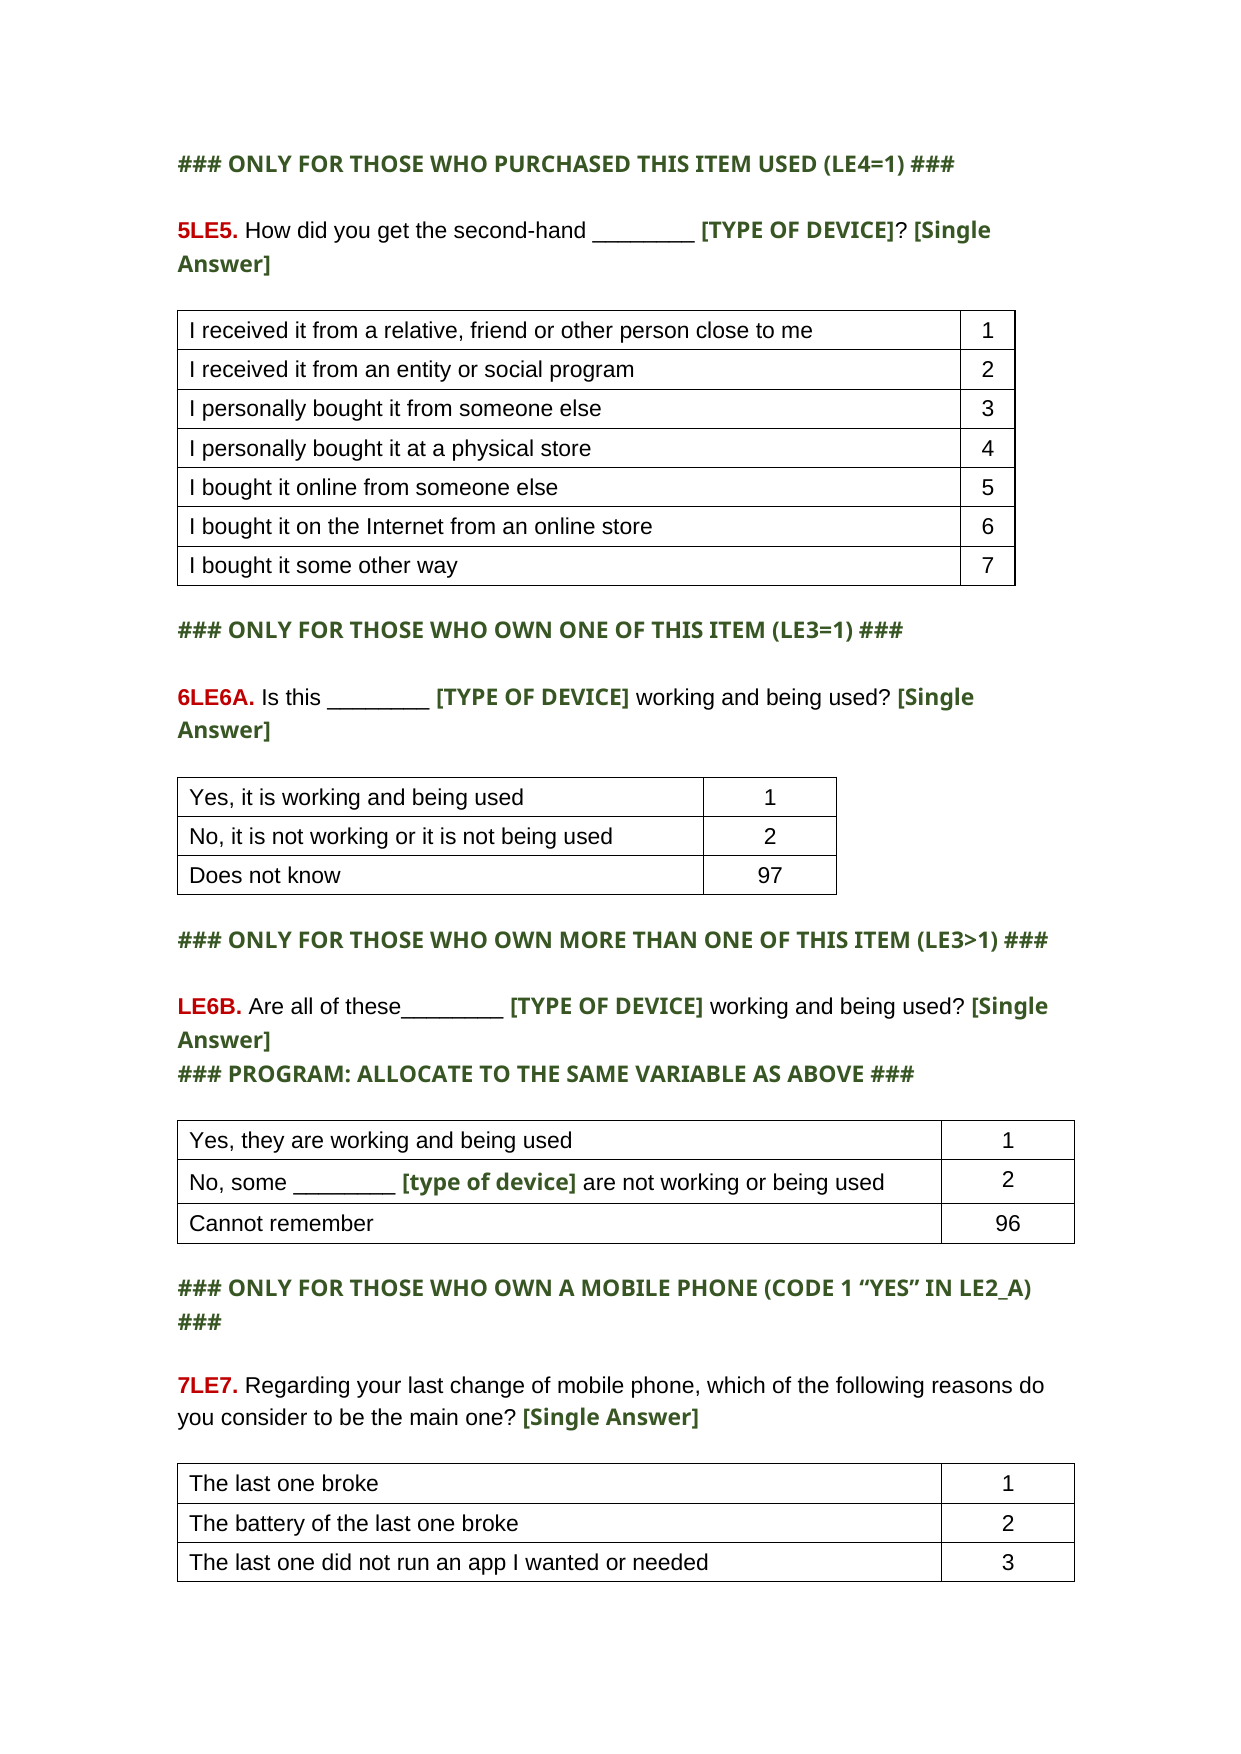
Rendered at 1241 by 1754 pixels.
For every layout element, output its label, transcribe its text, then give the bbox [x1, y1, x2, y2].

table_cell 3 [942, 1543, 1074, 1581]
table_cell Cannot remember [178, 1204, 941, 1243]
table_cell 2 [942, 1504, 1074, 1542]
table_cell 2 [942, 1160, 1074, 1203]
table_cell Does not know [178, 856, 703, 894]
table_cell I bought it some other way [178, 547, 960, 585]
table_cell 2 [704, 817, 836, 855]
table_cell I bought it on the Internet from an online store [178, 507, 960, 546]
table_cell I personally bought it from someone else [178, 390, 960, 428]
table_cell 5 [961, 468, 1014, 506]
table_cell No, some ________ [type of device] are not working or being used [178, 1160, 941, 1203]
table_cell 7 [961, 547, 1014, 585]
table_cell 2 [961, 350, 1014, 388]
table_header I received it from a relative, friend or other person close to me [178, 311, 960, 349]
table_header 1 [961, 311, 1014, 349]
table_cell The battery of the last one broke [178, 1504, 941, 1542]
table_cell 97 [704, 856, 836, 894]
table_cell 3 [961, 390, 1014, 428]
table_cell I personally bought it at a physical store [178, 429, 960, 467]
table_header 1 [704, 778, 836, 816]
table_header 1 [942, 1464, 1074, 1502]
table_cell 6 [961, 507, 1014, 546]
text ### PROGRAM: ALLOCATE TO THE SAME VARIABLE AS ABOVE ### [177, 1058, 1063, 1089]
table_cell 96 [942, 1204, 1074, 1243]
table_header Yes, it is working and being used [178, 778, 703, 816]
table_cell I bought it online from someone else [178, 468, 960, 506]
table_cell I received it from an entity or social program [178, 350, 960, 388]
table_header Yes, they are working and being used [178, 1121, 941, 1159]
table_cell The last one did not run an app I wanted or needed [178, 1543, 941, 1581]
table_header 1 [942, 1121, 1074, 1159]
table_cell No, it is not working or it is not being used [178, 817, 703, 855]
table_header The last one broke [178, 1464, 941, 1502]
table_cell 4 [961, 429, 1014, 467]
